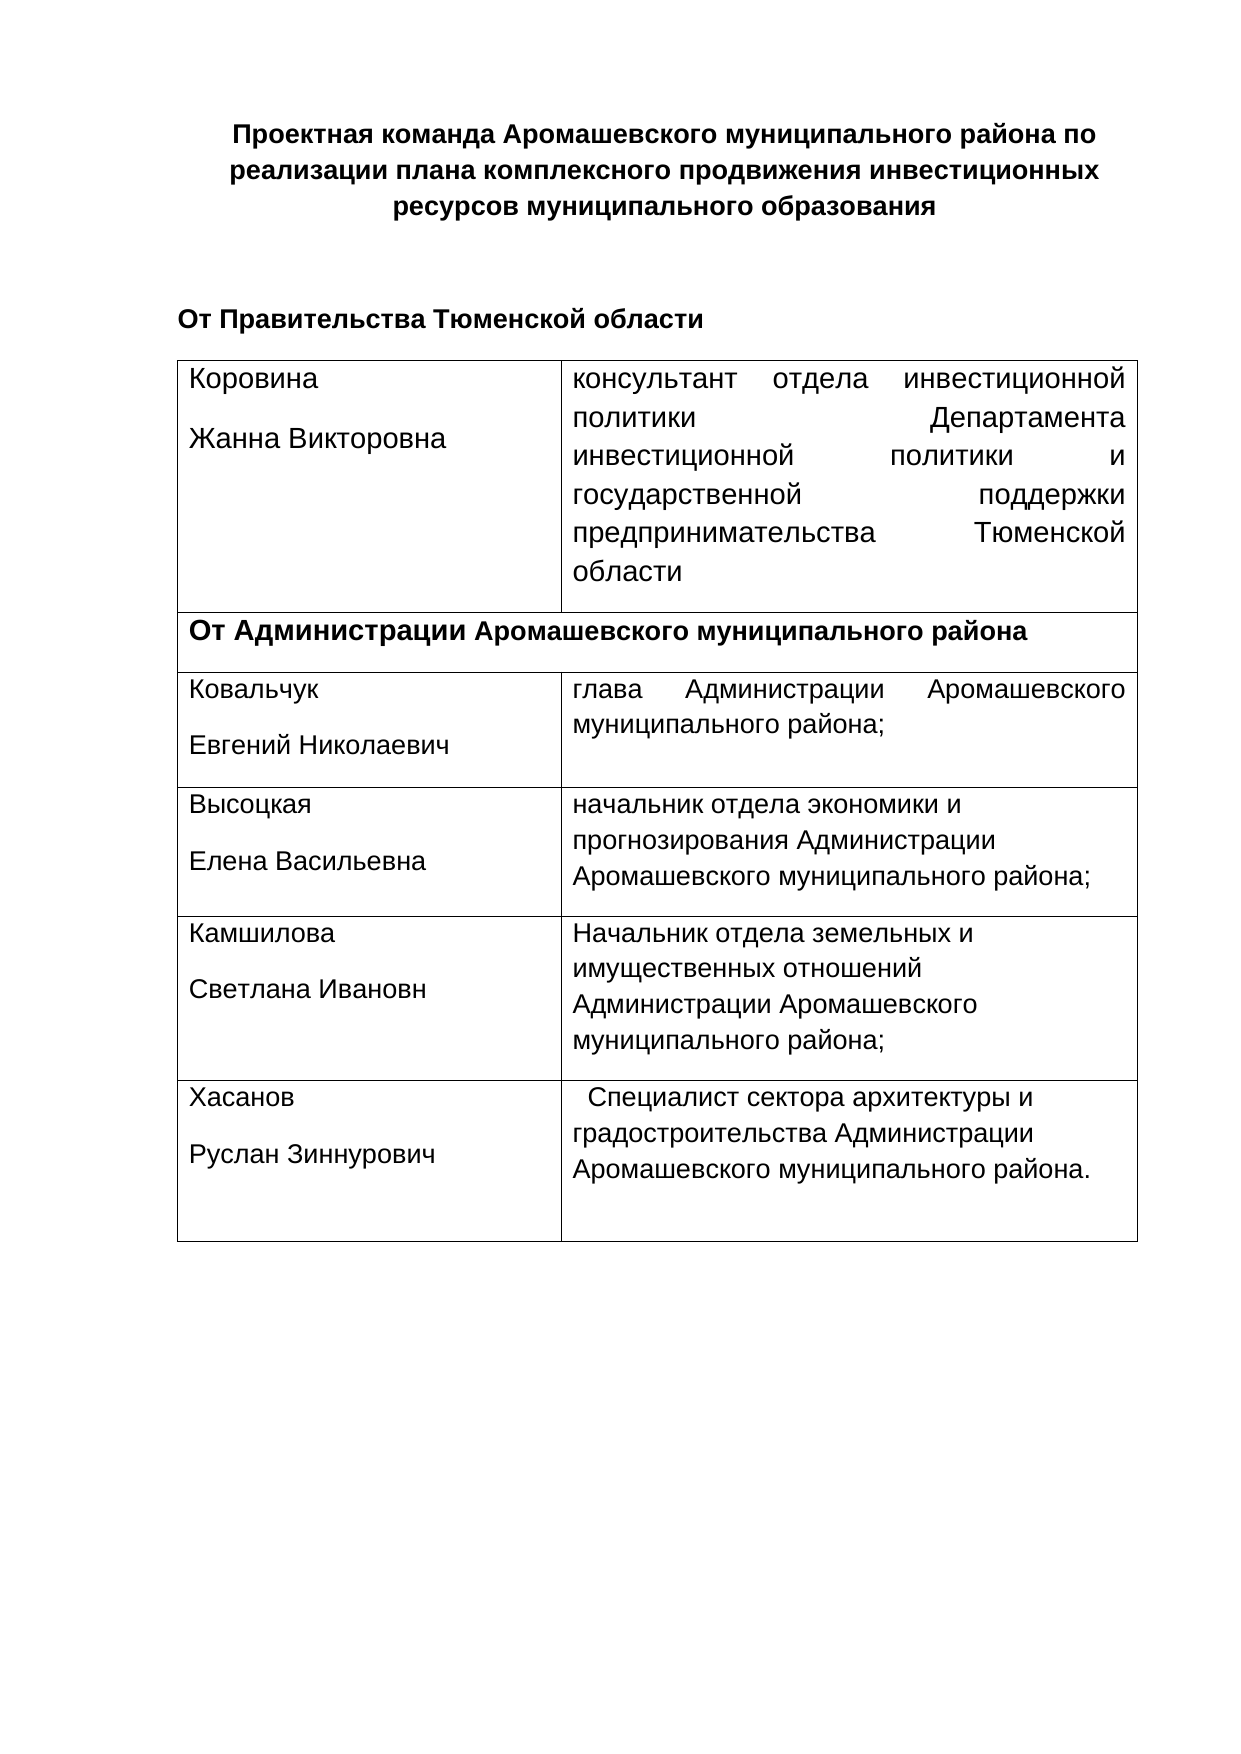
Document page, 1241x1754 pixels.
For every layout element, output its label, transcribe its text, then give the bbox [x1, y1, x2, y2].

table_cell Камшилова Светлана Ивановн [178, 917, 561, 1080]
table_cell Ковальчук Евгений Николаевич [178, 673, 561, 787]
table_cell Хасанов Руслан Зиннурович [178, 1081, 561, 1241]
text Проектная команда Аромашевского муниципального района по реализации плана комплексного продвижения инвестиционных ресурсов муниципального образования [177, 118, 1152, 221]
table_header консультант отдела инвестиционной политики Департамента инвестиционной политики и государственной поддержки предпринимательства Тюменской области [562, 361, 1137, 612]
table_cell глава Администрации Аромашевского муниципального района; [562, 673, 1137, 787]
table_cell Начальник отдела земельных и имущественных отношений Администрации Аромашевского муниципального района; [562, 917, 1137, 1080]
table_cell От Администрации Аромашевского муниципального района [178, 613, 1137, 672]
table_cell Специалист сектора архитектуры и градостроительства Администрации Аромашевского муниципального района. [562, 1081, 1137, 1241]
table_cell Высоцкая Елена Васильевна [178, 788, 561, 916]
table_header Коровина Жанна Викторовна [178, 361, 561, 612]
text От Правительства Тюменской области [177, 303, 1152, 335]
table_cell начальник отдела экономики и прогнозирования Администрации Аромашевского муниципального района; [562, 788, 1137, 916]
